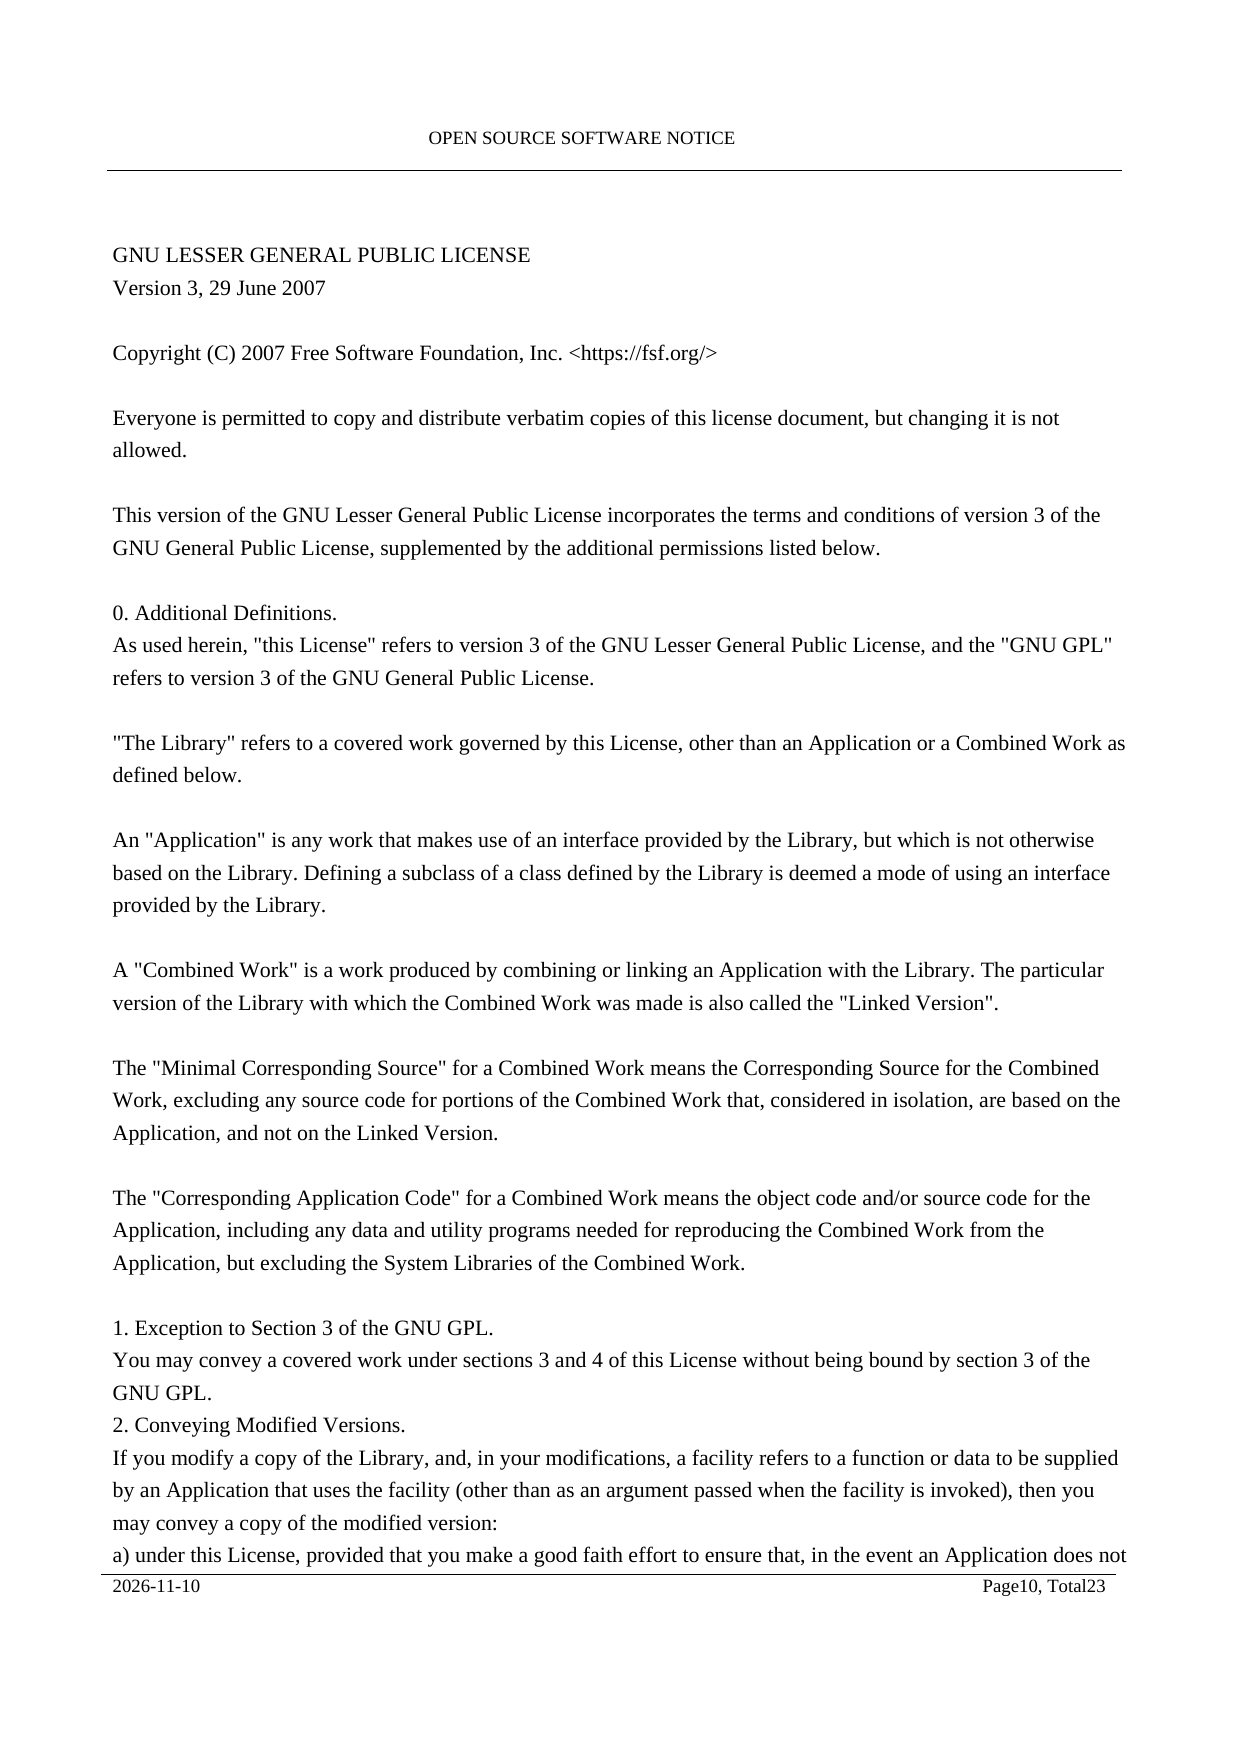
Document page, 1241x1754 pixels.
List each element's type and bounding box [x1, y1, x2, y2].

text [112, 206, 1128, 1571]
